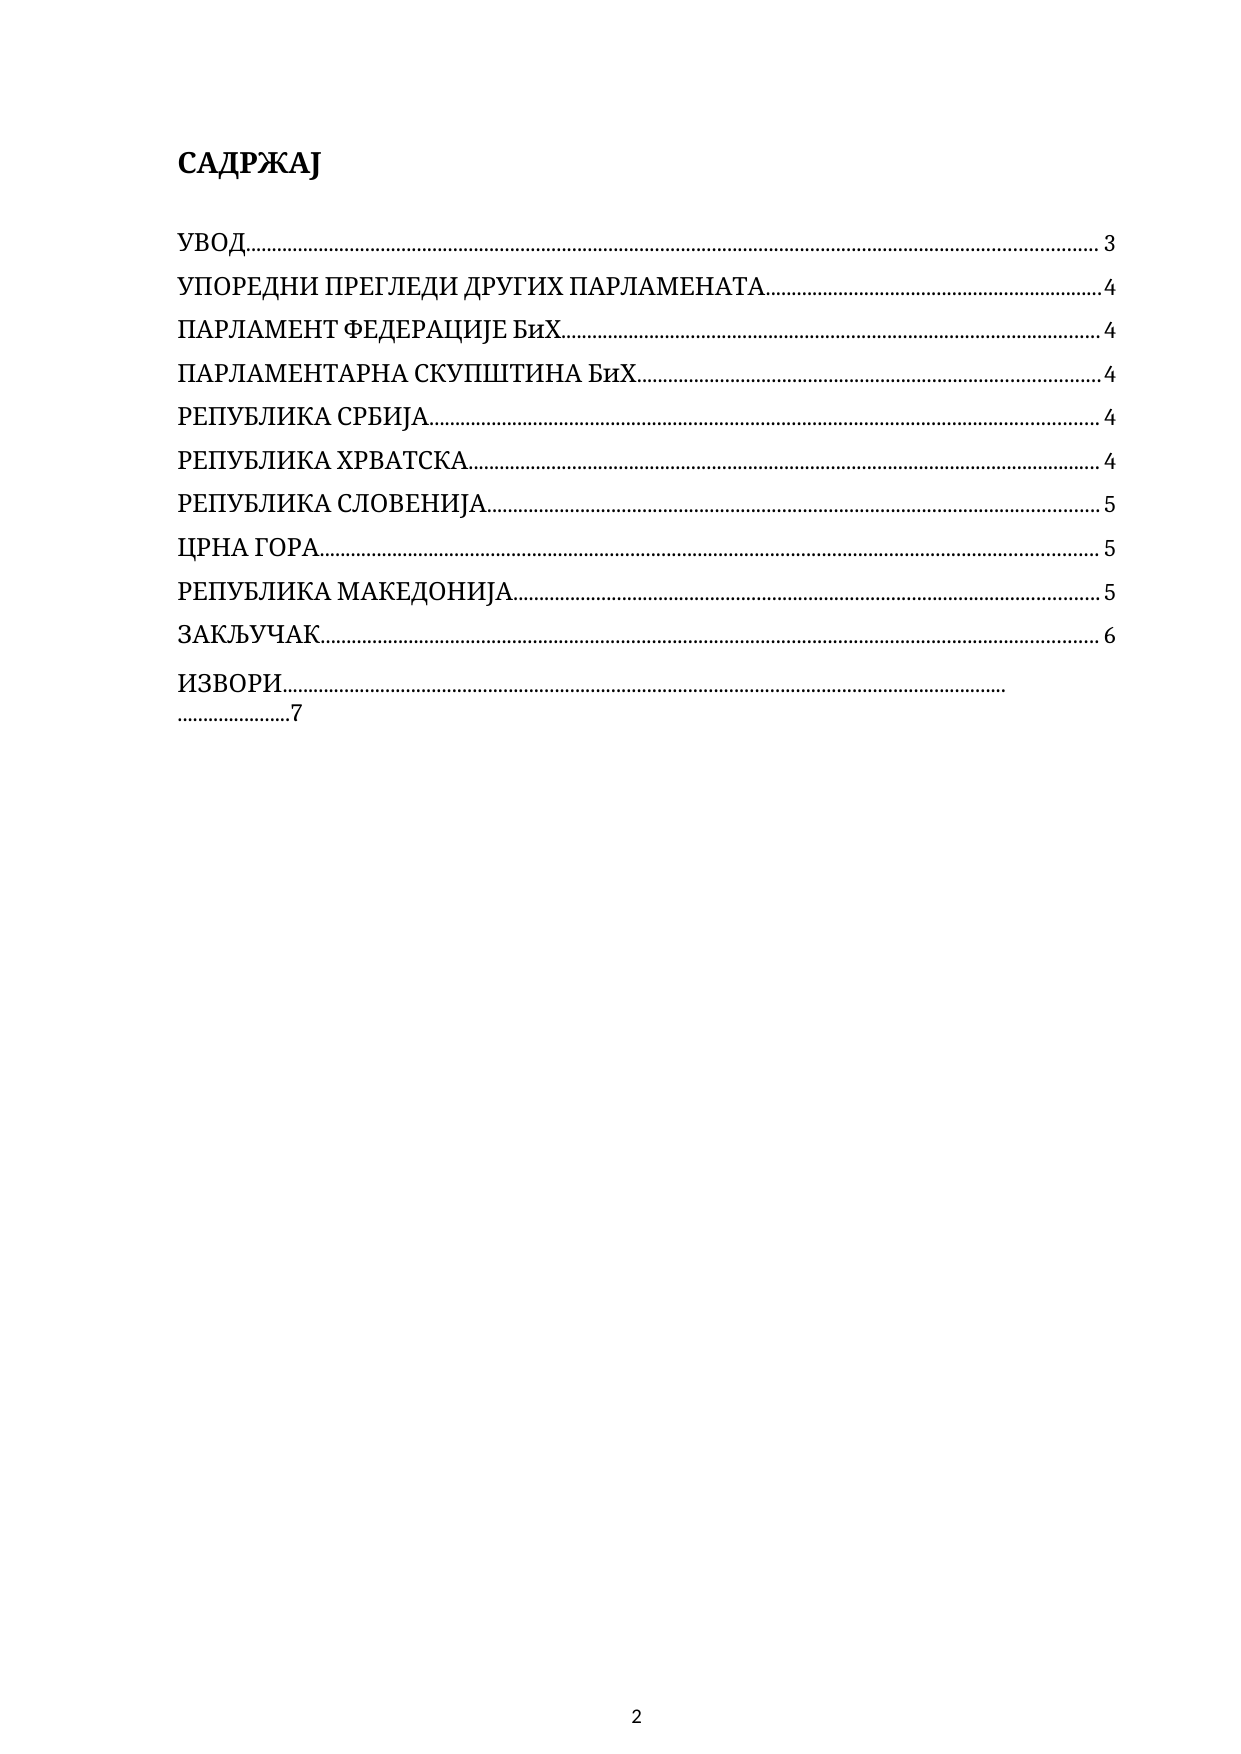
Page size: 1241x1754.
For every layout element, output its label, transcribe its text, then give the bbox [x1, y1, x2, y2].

text ЗАКЉУЧАК 6 [177, 621, 1123, 650]
text РЕПУБЛИКА СРБИЈА 4 [177, 403, 1123, 432]
text ПАРЛАМЕНТ ФЕДЕРАЦИЈЕ БиХ 4 [177, 316, 1123, 345]
text УВОД 3 [177, 229, 1123, 258]
text САДРЖАЈ [177, 147, 1123, 181]
text УПОРЕДНИ ПРЕГЛЕДИ ДРУГИХ ПАРЛАМЕНАТА 4 [177, 272, 1123, 301]
text РЕПУБЛИКА ХРВАТСКА 4 [177, 447, 1123, 475]
text РЕПУБЛИКА СЛОВЕНИЈА 5 [177, 490, 1123, 519]
text ИЗВОРИ...................................................................................................................................................................7 [177, 670, 1123, 727]
text РЕПУБЛИКА МАКЕДОНИЈА 5 [177, 577, 1123, 606]
text ЦРНА ГОРА 5 [177, 534, 1123, 563]
text ПАРЛАМЕНТАРНА СКУПШТИНА БиХ 4 [177, 359, 1123, 388]
